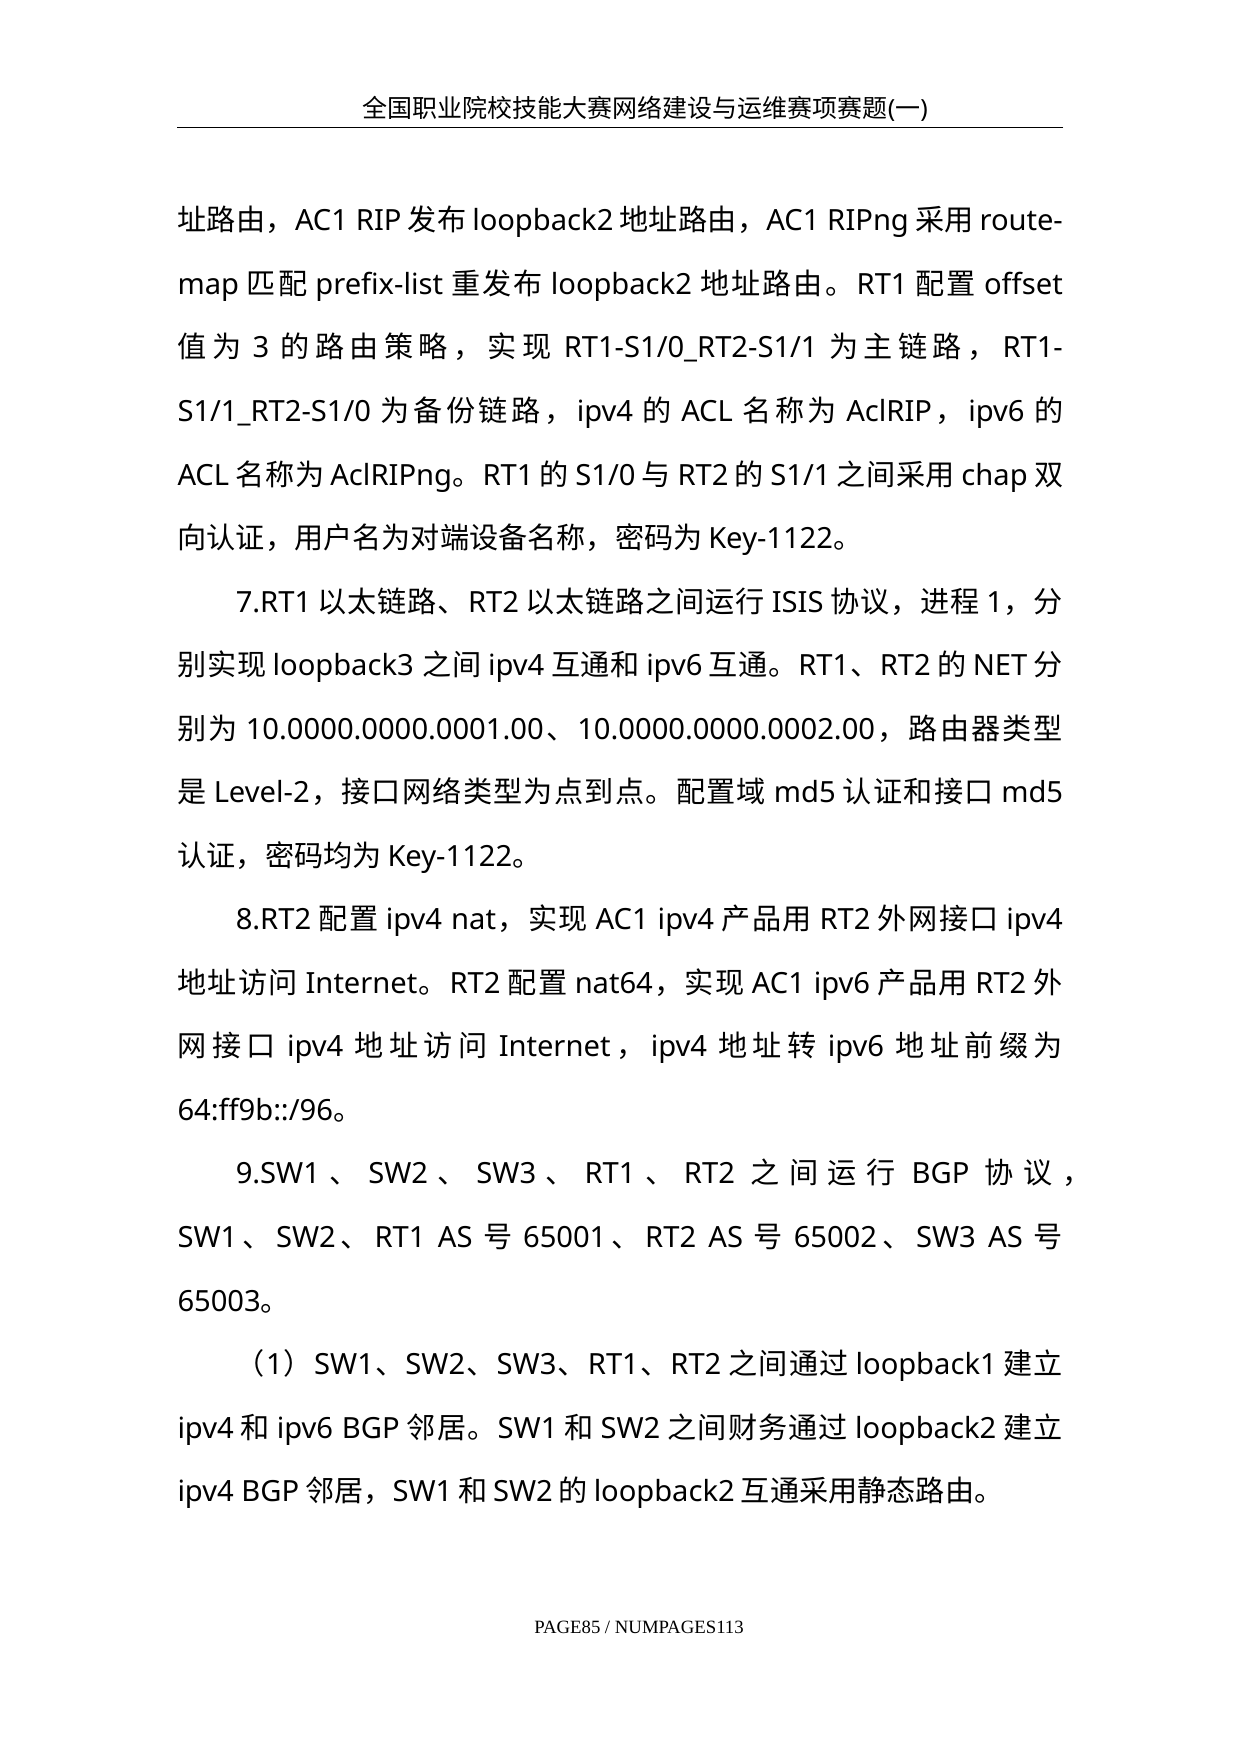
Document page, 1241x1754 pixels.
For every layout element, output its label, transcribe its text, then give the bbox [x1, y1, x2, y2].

text 8.RT2配置ipv4 nat，实现AC1 ipv4产品用RT2外网接口ipv4地址访问Internet。RT2配置nat64，实现AC1 ipv6产品用RT2外网接口ipv4地址访问Internet，ipv4地址转ipv6地址前缀为64:ff9b::/96。 [177, 896, 1063, 1129]
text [177, 197, 1063, 557]
text 7.RT1以太链路、RT2以太链路之间运行ISIS协议，进程1，分别实现loopback3 之间ipv4互通和ipv6互通。RT1、RT2的NET分别为10.0000.0000.0001.00、10.0000.0000.0002.00，路由器类型是Level-2，接口网络类型为点到点。配置域md5认证和接口md5认证，密码均为Key-1122。 [177, 578, 1063, 875]
text 9.SW1、SW2、SW3、RT1、RT2之间运行BGP协议，SW1、SW2、RT1 AS号65001、RT2 AS号65002、SW3 AS号65003。 [177, 1150, 1063, 1319]
list （1）SW1、SW2、SW3、RT1、RT2之间通过loopback1建立ipv4和ipv6 BGP邻居。SW1和SW2之间财务通过loopback2建立ipv4 BGP邻居，SW1和SW2的loopback2互通采用静态路由。 [177, 1341, 1063, 1510]
